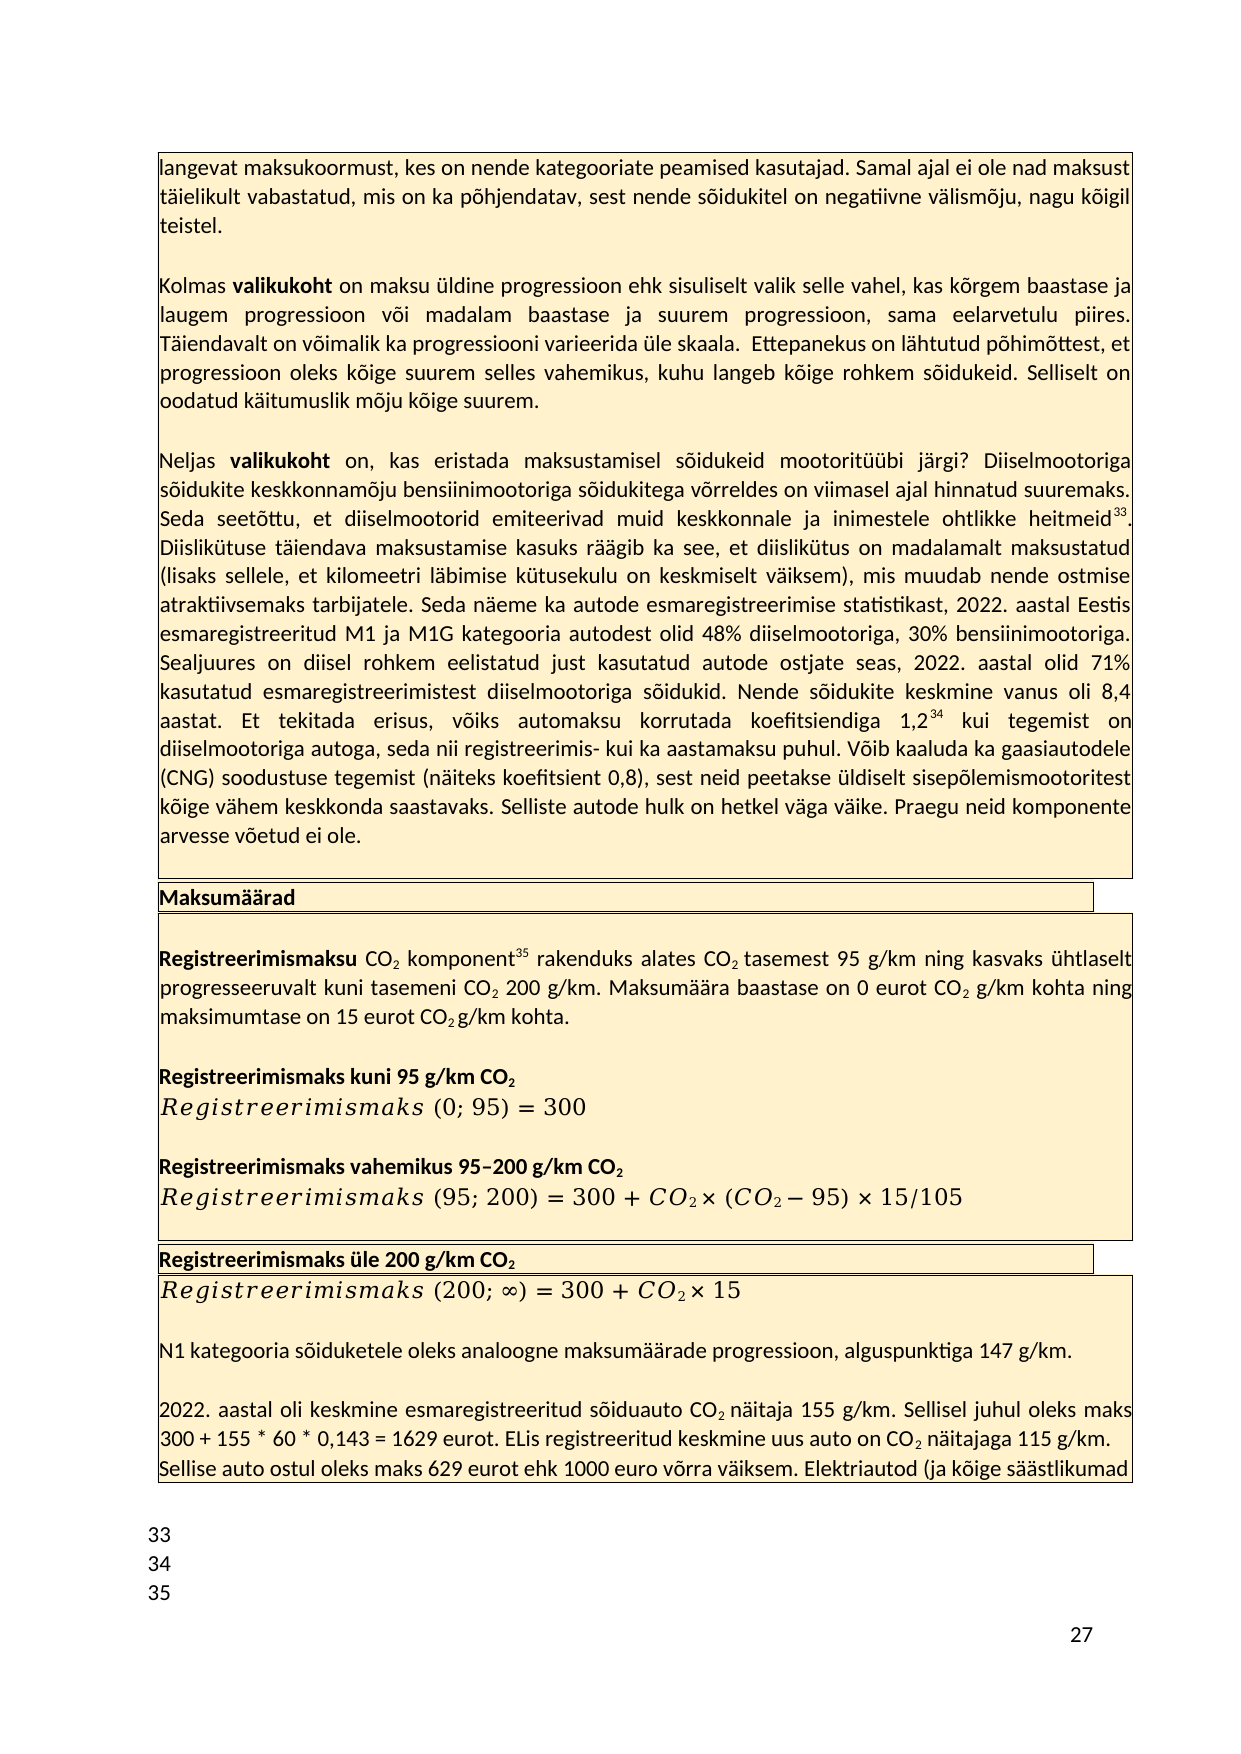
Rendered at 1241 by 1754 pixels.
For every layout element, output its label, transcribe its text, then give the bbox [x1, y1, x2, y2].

subtitle Registreerimismaks üle 200 g/km CO2 [159, 1245, 1093, 1273]
text 𝑅𝑒𝑔𝑖𝑠𝑡𝑟𝑒𝑒𝑟𝑖𝑚𝑖𝑠𝑚𝑎𝑘𝑠 (95; 200) = 300 + 𝐶𝑂2 × (𝐶𝑂2 − 95) × 15⁄105 [159, 1182, 1132, 1210]
text 𝑅𝑒𝑔𝑖𝑠𝑡𝑟𝑒𝑒𝑟𝑖𝑚𝑖𝑠𝑚𝑎𝑘𝑠 (0; 95) = 300 [159, 1092, 1132, 1120]
subtitle Maksumäärad [159, 883, 1093, 911]
text Sellise auto ostul oleks maks 629 eurot ehk 1000 euro võrra väiksem. Elektriautod (ja kõige säästlikumad [159, 1453, 1132, 1482]
text 2022. aastal oli keskmine esmaregistreeritud sõiduauto CO2 näitaja 155 g/km. Sellisel juhul oleks maks 300 + 155 * 60 * 0,143 = 1629 eurot. ELis registreeritud keskmine uus auto on CO2 näitajaga 115 g/km. [159, 1394, 1132, 1452]
text N1 kategooria sõiduketele oleks analoogne maksumäärade progressioon, alguspunktiga 147 g/km. [159, 1335, 1132, 1364]
text Neljas valikukoht on, kas eristada maksustamisel sõidukeid mootoritüübi järgi? Diiselmootoriga sõidukite keskkonnamõju bensiinimootoriga sõidukitega võrreldes on viimasel ajal hinnatud suuremaks. Seda seetõttu, et diiselmootorid emiteerivad muid keskkonnale ja inimestele ohtlikke heitmeid. Diislikütuse täiendava maksustamise kasuks räägib ka see, et diislikütus on madalamalt maksustatud (lisaks sellele, et kilomeetri läbimise kütusekulu on keskmiselt väiksem), mis muudab nende ostmise atraktiivsemaks tarbijatele. Seda näeme ka autode esmaregistreerimise statistikast, 2022. aastal Eestis esmaregistreeritud M1 ja M1G kategooria autodest olid 48% diiselmootoriga, 30% bensiinimootoriga. Sealjuures on diisel rohkem eelistatud just kasutatud autode ostjate seas, 2022. aastal olid 71% kasutatud esmaregistreerimistest diiselmootoriga sõidukid. Nende sõidukite keskmine vanus oli 8,4 aastat. Et tekitada erisus, võiks automaksu korrutada koefitsiendiga 1,2 kui tegemist on diiselmootoriga autoga, seda nii registreerimis- kui ka aastamaksu puhul. Võib kaaluda ka gaasiautodele (CNG) soodustuse tegemist (näiteks koefitsient 0,8), sest neid peetakse üldiselt sisepõlemismootoritest kõige vähem keskkonda saastavaks. Selliste autode hulk on hetkel väga väike. Praegu neid komponente arvesse võetud ei ole. [159, 445, 1132, 849]
text Registreerimismaksu CO2 komponent rakenduks alates CO2 tasemest 95 g/km ning kasvaks ühtlaselt progresseeruvalt kuni tasemeni CO2 200 g/km. Maksumäära baastase on 0 eurot CO2 g/km kohta ning maksimumtase on 15 eurot CO2 g/km kohta. [159, 943, 1132, 1030]
text langevat maksukoormust, kes on nende kategooriate peamised kasutajad. Samal ajal ei ole nad maksust täielikult vabastatud, mis on ka põhjendatav, sest nende sõidukitel on negatiivne välismõju, nagu kõigil teistel. [159, 153, 1132, 239]
text Kolmas valikukoht on maksu üldine progressioon ehk sisuliselt valik selle vahel, kas kõrgem baastase ja laugem progressioon või madalam baastase ja suurem progressioon, sama eelarvetulu piires. Täiendavalt on võimalik ka progressiooni varieerida üle skaala. Ettepanekus on lähtutud põhimõttest, et progressioon oleks kõige suurem selles vahemikus, kuhu langeb kõige rohkem sõidukeid. Selliselt on oodatud käitumuslik mõju kõige suurem. [159, 270, 1132, 414]
text Registreerimismaks kuni 95 g/km CO2 [159, 1061, 1132, 1090]
text Registreerimismaks vahemikus 95–200 g/km CO2 [159, 1151, 1132, 1181]
text 𝑅𝑒𝑔𝑖𝑠𝑡𝑟𝑒𝑒𝑟𝑖𝑚𝑖𝑠𝑚𝑎𝑘𝑠 (200; ∞) = 300 + 𝐶𝑂2 × 15 [159, 1276, 1132, 1304]
